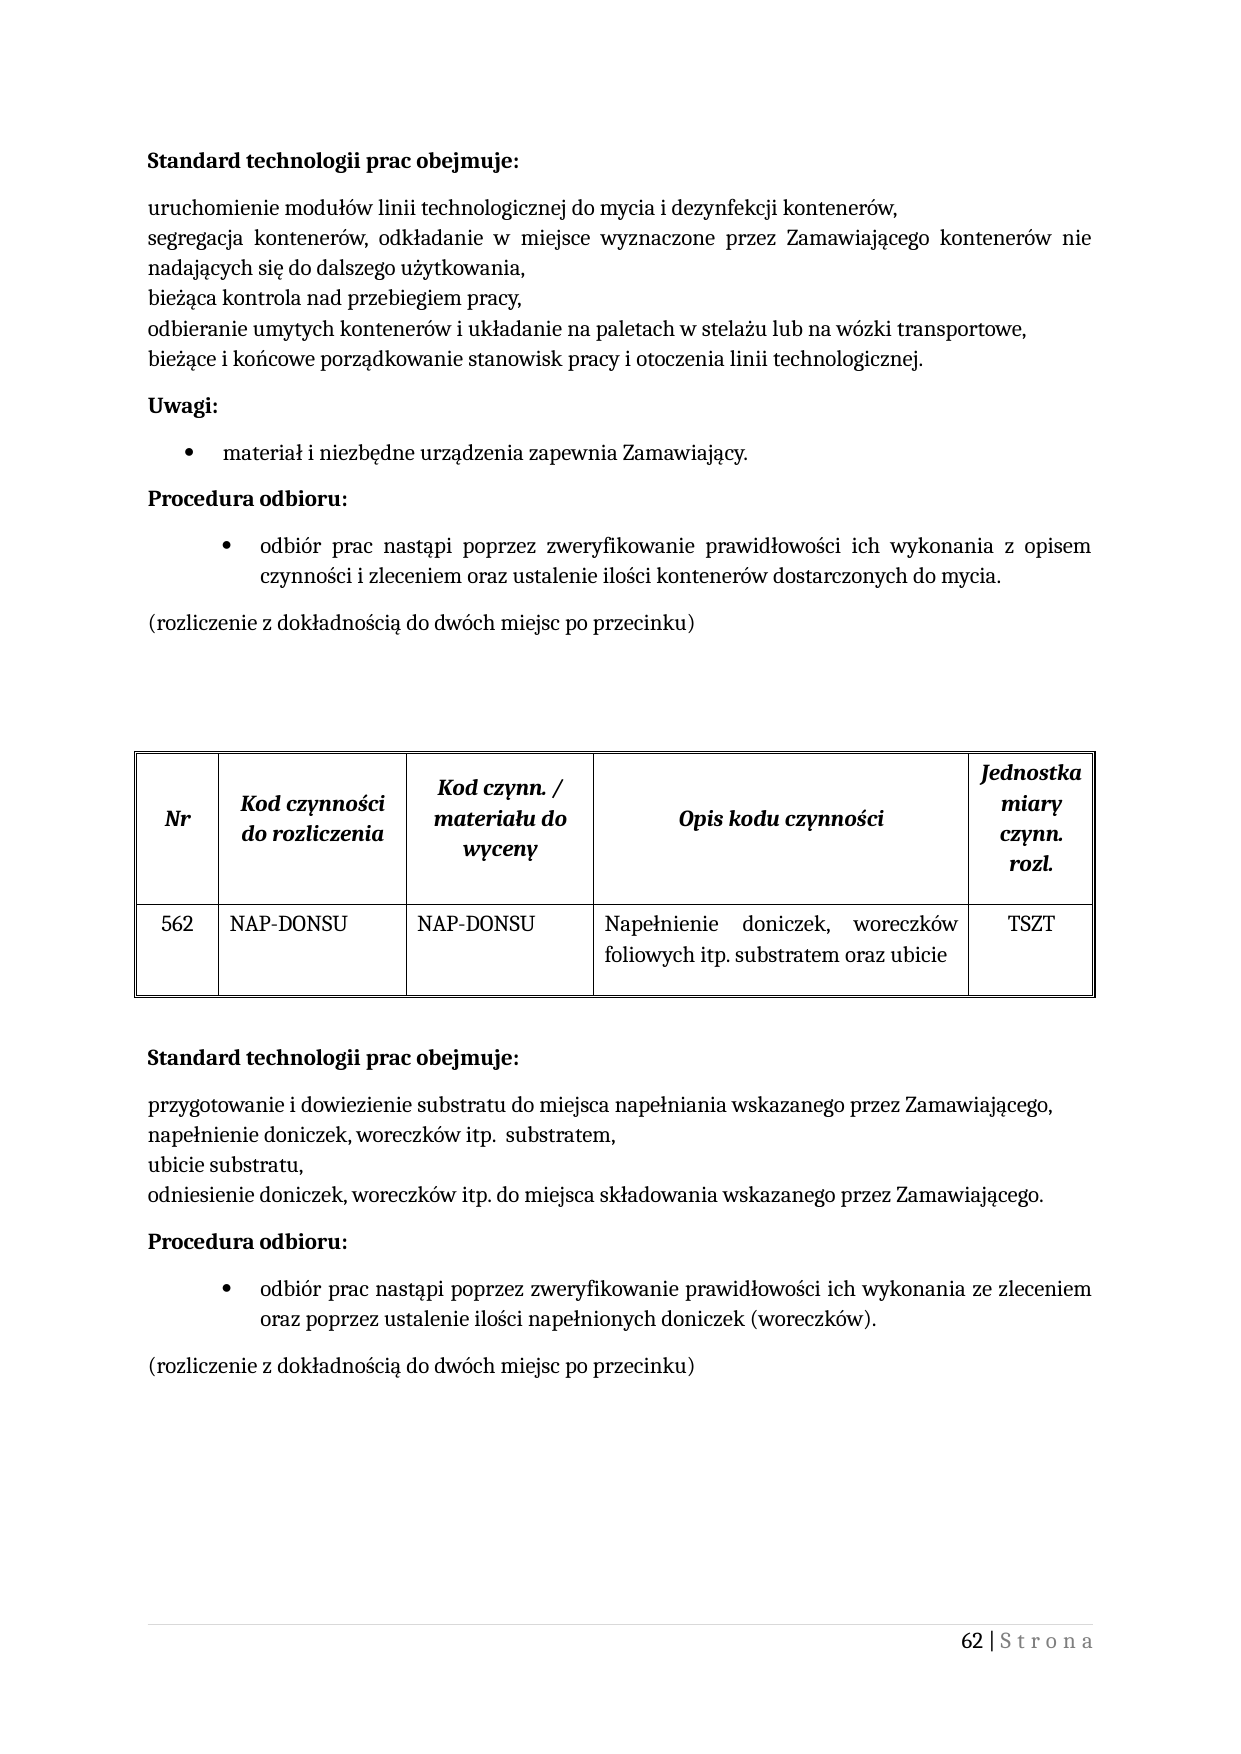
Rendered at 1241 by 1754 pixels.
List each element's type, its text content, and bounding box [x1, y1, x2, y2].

list odniesienie doniczek, woreczków itp. do miejsca składowania wskazanego przez Zamawiającego. [148, 1182, 1093, 1208]
list odbieranie umytych kontenerów i układanie na paletach w stelażu lub na wózki transportowe, [148, 315, 1093, 342]
table_header Kod czynności do rozliczenia [219, 754, 406, 904]
list bieżąca kontrola nad przebiegiem pracy, [148, 285, 1093, 311]
table_cell TSZT [969, 905, 1092, 994]
text (rozliczenie z dokładnością do dwóch miejsc po przecinku) [148, 1353, 1093, 1379]
text Procedura odbioru: [148, 1229, 1093, 1255]
list przygotowanie i dowiezienie substratu do miejsca napełniania wskazanego przez Zamawiającego, [148, 1091, 1093, 1118]
table_cell NAP-DONSU [407, 905, 593, 994]
list odbiór prac nastąpi poprzez zweryfikowanie prawidłowości ich wykonania ze zleceniem oraz poprzez ustalenie ilości napełnionych doniczek (woreczków). [223, 1276, 1093, 1332]
list odbiór prac nastąpi poprzez zweryfikowanie prawidłowości ich wykonania z opisem czynności i zleceniem oraz ustalenie ilości kontenerów dostarczonych do mycia. [223, 533, 1093, 589]
table_header Jednostka miary czynn. rozl. [969, 754, 1092, 904]
table_header Nr [137, 754, 218, 904]
table_header Kod czynn. / materiału do wyceny [407, 754, 593, 904]
list napełnienie doniczek, woreczków itp. substratem, [148, 1122, 1093, 1148]
text Procedura odbioru: [148, 486, 1093, 512]
table_cell Napełnienie doniczek, woreczków foliowych itp. substratem oraz ubicie [594, 905, 968, 994]
list segregacja kontenerów, odkładanie w miejsce wyznaczone przez Zamawiającego kontenerów nie nadających się do dalszego użytkowania, [148, 225, 1093, 281]
table_cell NAP-DONSU [219, 905, 406, 994]
text Uwagi: [148, 392, 1093, 419]
text Standard technologii prac obejmuje: [148, 1044, 1093, 1071]
list materiał i niezbędne urządzenia zapewnia Zamawiający. [185, 439, 1093, 466]
table_header Opis kodu czynności [594, 754, 968, 904]
text Standard technologii prac obejmuje: [148, 148, 1093, 174]
list ubicie substratu, [148, 1152, 1093, 1178]
list bieżące i końcowe porządkowanie stanowisk pracy i otoczenia linii technologicznej. [148, 346, 1093, 372]
text (rozliczenie z dokładnością do dwóch miejsc po przecinku) [148, 610, 1093, 636]
list uruchomienie modułów linii technologicznej do mycia i dezynfekcji kontenerów, [148, 194, 1093, 221]
table_cell 562 [137, 905, 218, 994]
